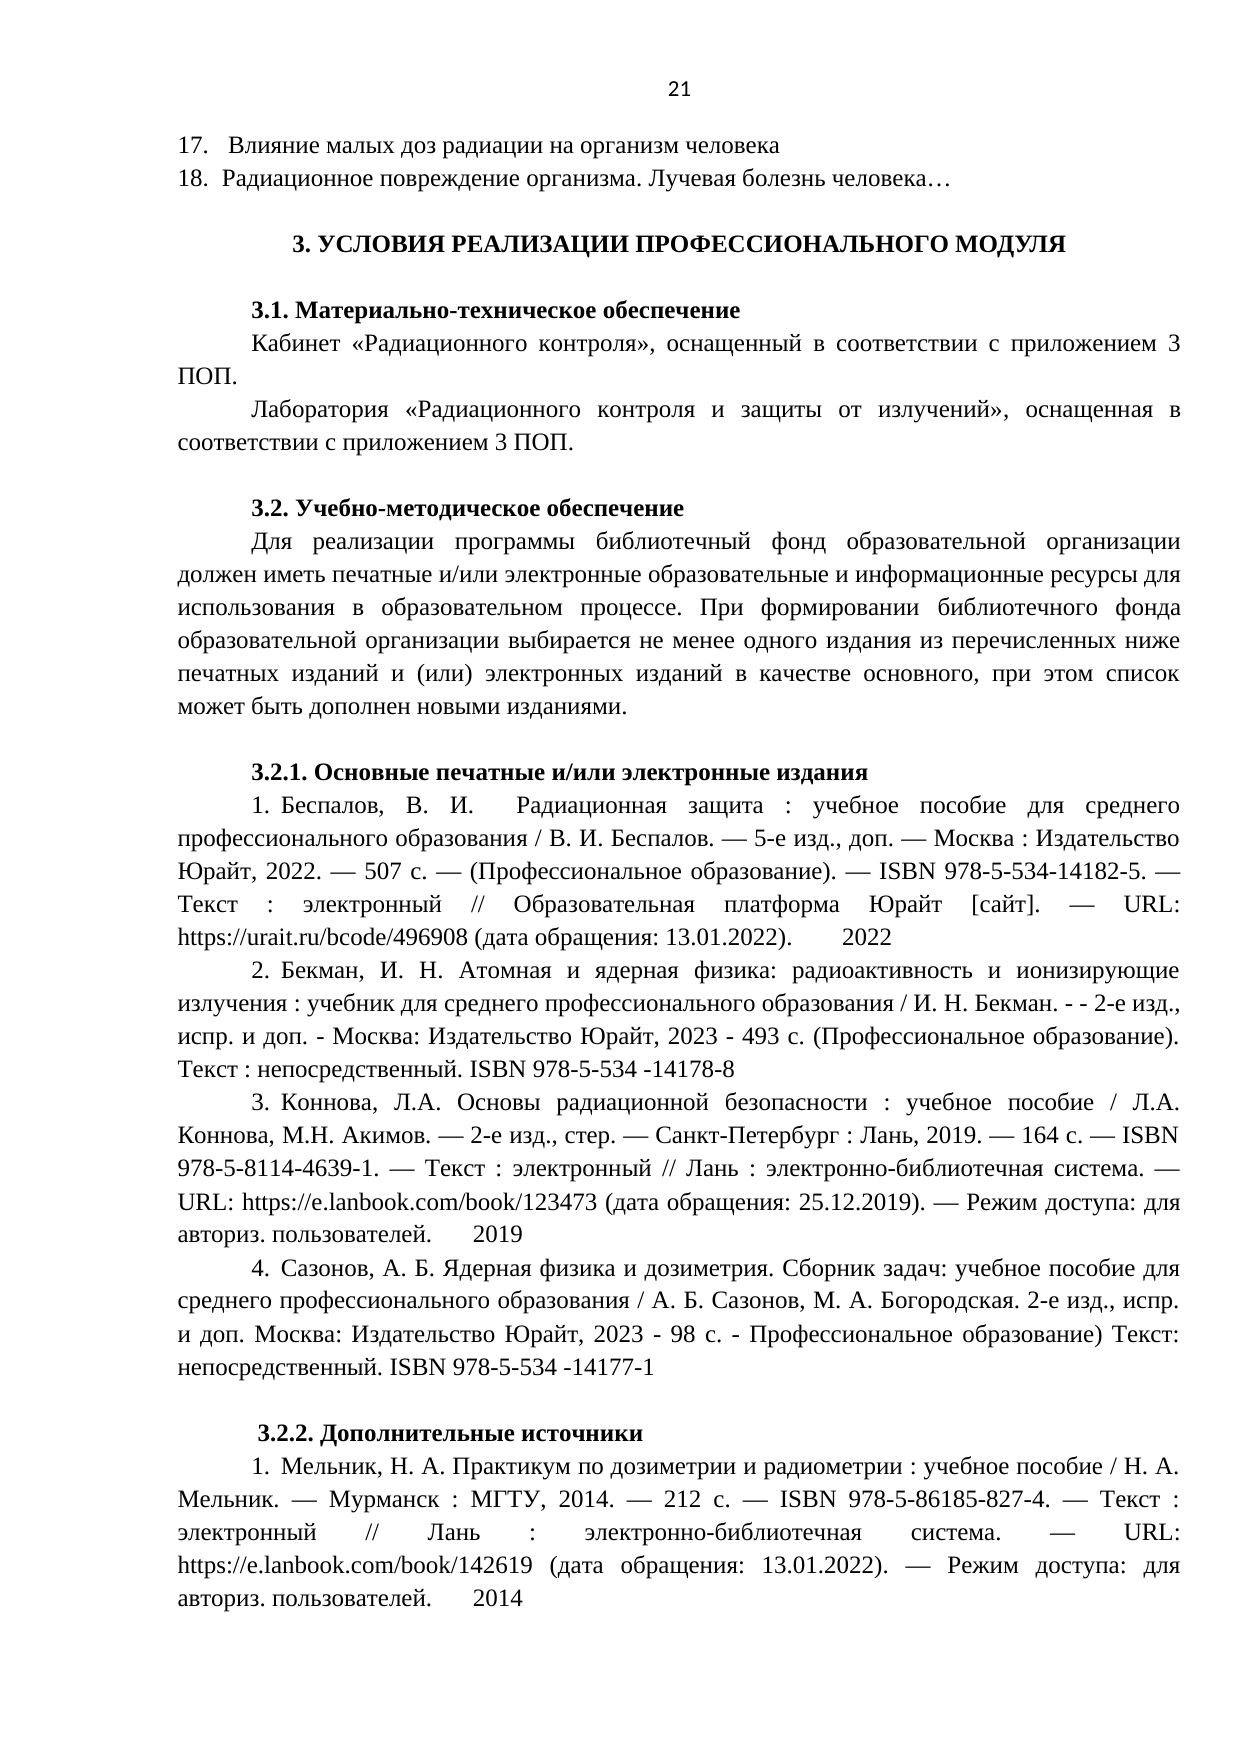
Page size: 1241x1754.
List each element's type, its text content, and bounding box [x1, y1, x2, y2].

list Сазонов, А. Б. Ядерная физика и дозиметрия. Сборник задач: учебное пособие для среднего профессионального образования / А. Б. Сазонов, М. А. Богородская. 2-е изд., испр. и доп. Москва: Издательство Юрайт, 2023 - 98 с. - Профессиональное образование) Текст: непосредственный. ISBN 978-5-534 -14177-1 [177, 1253, 1181, 1380]
list Для реализации программы библиотечный фонд образовательной организации должен иметь печатные и/или электронные образовательные и информационные ресурсы для использования в образовательном процессе. При формировании библиотечного фонда образовательной организации выбирается не менее одного издания из перечисленных ниже печатных изданий и (или) электронных изданий в качестве основного, при этом список может быть дополнен новыми изданиями. [177, 526, 1181, 720]
list 3.2.1. Основные печатные и/или электронные издания [177, 757, 1181, 786]
list Коннова, Л.А. Основы радиационной безопасности : учебное пособие / Л.А. Коннова, М.Н. Акимов. — 2-е изд., стер. — Санкт-Петербург : Лань, 2019. — 164 с. — ISBN 978-5-8114-4639-1. — Текст : электронный // Лань : электронно-библиотечная система. — URL: https://e.lanbook.com/book/123473 (дата обращения: 25.12.2019). — Режим доступа: для авториз. пользователей. 2019 [177, 1087, 1181, 1248]
list Влияние малых доз радиации на организм человека [177, 130, 1181, 159]
text 3.1. Материально-техническое обеспечение [177, 295, 1181, 324]
list Радиационное повреждение организма. Лучевая болезнь человека… [177, 163, 1181, 192]
text 3.2.2. Дополнительные источники [177, 1418, 1181, 1446]
text Кабинет «Радиационного контроля», оснащенный в соответствии с приложением 3 ПОП. [177, 328, 1181, 390]
text 3. Условия реализации профессионального модуля [177, 229, 1181, 258]
list Беспалов, В. И. Радиационная защита : учебное пособие для среднего профессионального образования / В. И. Беспалов. — 5-е изд., доп. — Москва : Издательство Юрайт, 2022. — 507 с. — (Профессиональное образование). — ISBN 978-5-534-14182-5. — Текст : электронный // Образовательная платформа Юрайт [сайт]. — URL: https://urait.ru/bcode/496908 (дата обращения: 13.01.2022). 2022 [177, 790, 1181, 951]
list Бекман, И. Н. Атомная и ядерная физика: радиоактивность и ионизирующие излучения : учебник для среднего профессионального образования / И. Н. Бекман. - - 2-е изд., испр. и доп. - Москва: Издательство Юрайт, 2023 - 493 с. (Профессиональное образование). Текст : непосредственный. ISBN 978-5-534 -14178-8 [177, 955, 1181, 1083]
text Лаборатория «Радиационного контроля и защиты от излучений», оснащенная в соответствии с приложением 3 ПОП. [177, 394, 1181, 456]
text 3.2. Учебно-методическое обеспечение [177, 493, 1181, 522]
list Мельник, Н. А. Практикум по дозиметрии и радиометрии : учебное пособие / Н. А. Мельник. — Мурманск : МГТУ, 2014. — 212 с. — ISBN 978-5-86185-827-4. — Текст : электронный // Лань : электронно-библиотечная система. — URL: https://e.lanbook.com/book/142619 (дата обращения: 13.01.2022). — Режим доступа: для авториз. пользователей. 2014 [177, 1451, 1181, 1612]
